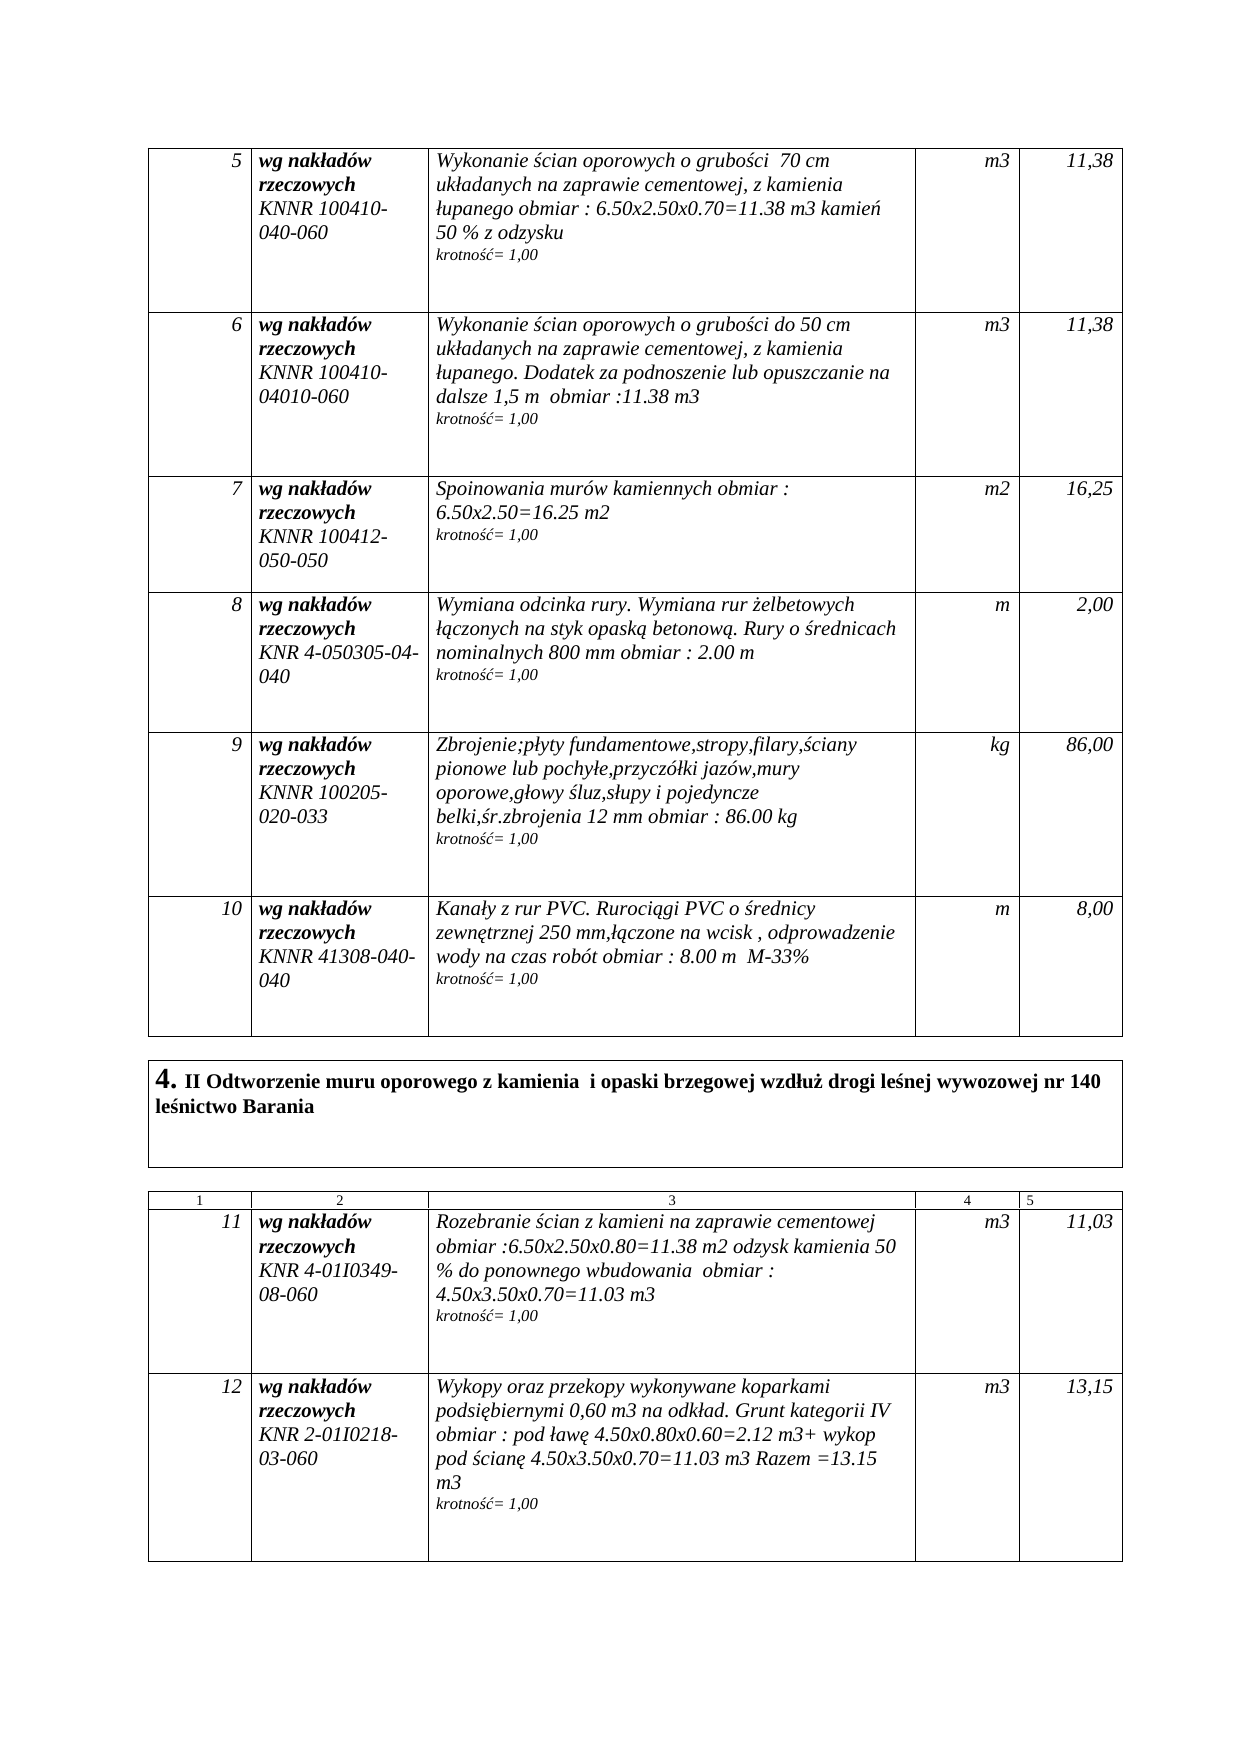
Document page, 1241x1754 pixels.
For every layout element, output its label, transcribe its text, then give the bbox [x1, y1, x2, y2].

table_cell m2 [916, 477, 1019, 592]
table_cell m3 [916, 1374, 1019, 1561]
table_cell Spoinowania murów kamiennych obmiar : 6.50x2.50=16.25 m2 krotność= 1,00 [429, 477, 915, 592]
table_cell Wykonanie ścian oporowych o grubości 70 cm układanych na zaprawie cementowej, z kamienia łupanego obmiar : 6.50x2.50x0.70=11.38 m3 kamień 50 % z odzysku krotność= 1,00 [429, 149, 915, 312]
table_cell Zbrojenie;płyty fundamentowe,stropy,filary,ściany pionowe lub pochyłe,przyczółki jazów,mury oporowe,głowy śluz,słupy i pojedyncze belki,śr.zbrojenia 12 mm obmiar : 86.00 kg krotność= 1,00 [429, 733, 915, 896]
table_cell 11,38 [1020, 149, 1122, 312]
table_cell 8 [149, 593, 251, 732]
table_cell Wykopy oraz przekopy wykonywane koparkami podsiębiernymi 0,60 m3 na odkład. Grunt kategorii IV obmiar : pod ławę 4.50x0.80x0.60=2.12 m3+ wykop pod ścianę 4.50x3.50x0.70=11.03 m3 Razem =13.15 m3 krotność= 1,00 [429, 1374, 915, 1561]
table_cell 16,25 [1020, 477, 1122, 592]
table_cell wg nakładów rzeczowych KNNR 41308-040-040 [252, 897, 428, 1036]
table_cell m [916, 897, 1019, 1036]
table_header 4 [916, 1192, 1019, 1208]
table_cell 5 [149, 149, 251, 312]
table_cell wg nakładów rzeczowych KNNR 100410-04010-060 [252, 313, 428, 476]
table_header 11,03 [1020, 1210, 1122, 1373]
table_cell wg nakładów rzeczowych KNR 4-050305-04-040 [252, 593, 428, 732]
table_cell m3 [916, 149, 1019, 312]
table_cell 7 [149, 477, 251, 592]
table_cell 2,00 [1020, 593, 1122, 732]
table_header 2 [252, 1192, 428, 1208]
table_cell 12 [149, 1374, 251, 1561]
table_cell Kanały z rur PVC. Rurociągi PVC o średnicy zewnętrznej 250 mm,łączone na wcisk , odprowadzenie wody na czas robót obmiar : 8.00 m M-33% krotność= 1,00 [429, 897, 915, 1036]
table_cell 13,15 [1020, 1374, 1122, 1561]
table_cell kg [916, 733, 1019, 896]
table_cell Wymiana odcinka rury. Wymiana rur żelbetowych łączonych na styk opaską betonową. Rury o średnicach nominalnych 800 mm obmiar : 2.00 m krotność= 1,00 [429, 593, 915, 732]
table_header 1 [149, 1192, 251, 1208]
table_cell Wykonanie ścian oporowych o grubości do 50 cm układanych na zaprawie cementowej, z kamienia łupanego. Dodatek za podnoszenie lub opuszczanie na dalsze 1,5 m obmiar :11.38 m3 krotność= 1,00 [429, 313, 915, 476]
table_header 11 [149, 1210, 251, 1373]
table_cell wg nakładów rzeczowych KNNR 100410-040-060 [252, 149, 428, 312]
table_cell 10 [149, 897, 251, 1036]
table_cell wg nakładów rzeczowych KNR 2-01I0218-03-060 [252, 1374, 428, 1561]
table_cell m3 [916, 313, 1019, 476]
table_cell 11,38 [1020, 313, 1122, 476]
table_cell wg nakładów rzeczowych KNNR 100205-020-033 [252, 733, 428, 896]
table_cell 86,00 [1020, 733, 1122, 896]
table_header m3 [916, 1210, 1019, 1373]
table_cell 9 [149, 733, 251, 896]
table_header 3 [429, 1192, 915, 1208]
table_header wg nakładów rzeczowych KNR 4-01I0349-08-060 [252, 1210, 428, 1373]
table_cell 6 [149, 313, 251, 476]
table_header 5 [1020, 1192, 1122, 1208]
table_cell m [916, 593, 1019, 732]
table_cell 8,00 [1020, 897, 1122, 1036]
table_header 4. II Odtworzenie muru oporowego z kamienia i opaski brzegowej wzdłuż drogi leśnej wywozowej nr 140 leśnictwo Barania [149, 1061, 1122, 1167]
table_cell wg nakładów rzeczowych KNNR 100412-050-050 [252, 477, 428, 592]
table_header Rozebranie ścian z kamieni na zaprawie cementowej obmiar :6.50x2.50x0.80=11.38 m2 odzysk kamienia 50 % do ponownego wbudowania obmiar : 4.50x3.50x0.70=11.03 m3 krotność= 1,00 [429, 1210, 915, 1373]
